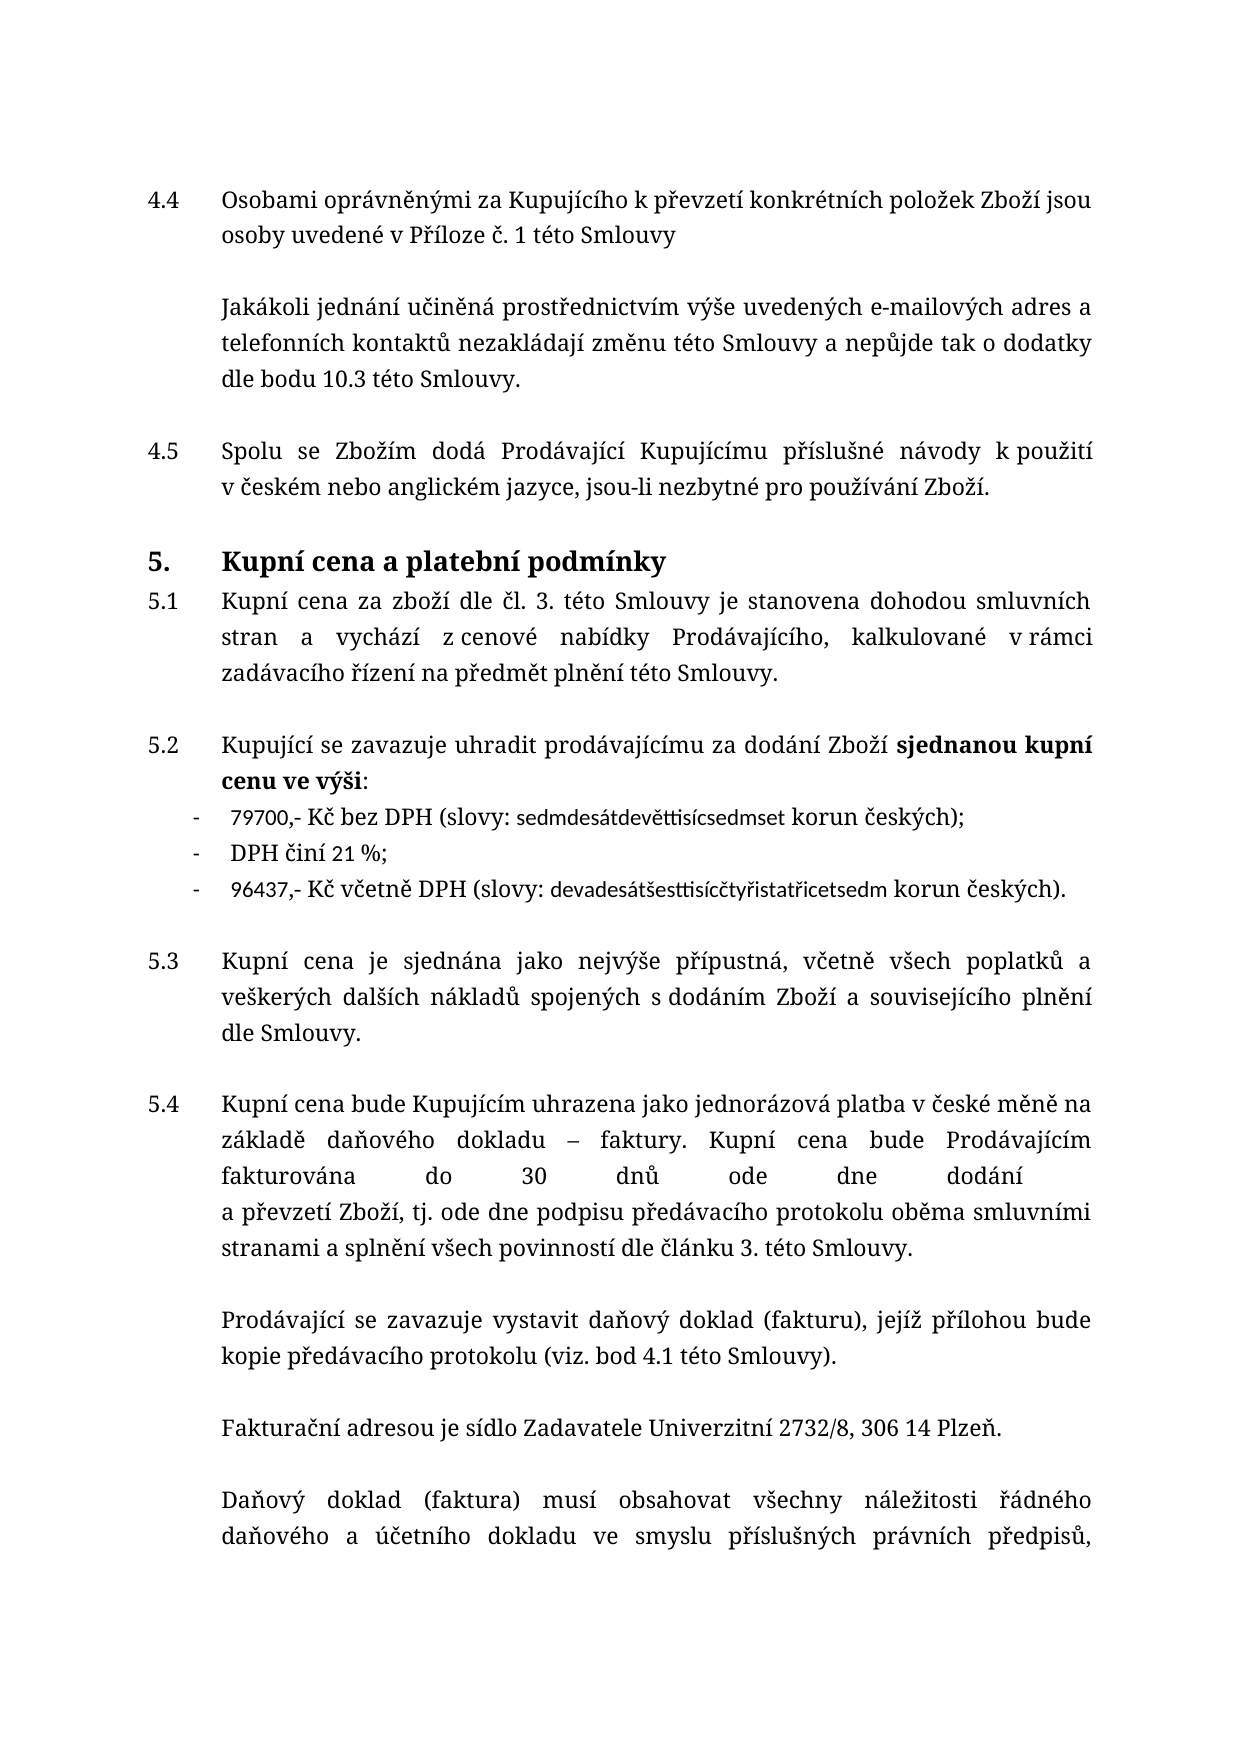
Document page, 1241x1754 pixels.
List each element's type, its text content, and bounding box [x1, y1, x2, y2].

text 5. Kupní cena a platební podmínky [148, 543, 1093, 580]
text 5.1 Kupní cena za zboží dle čl. 3. této Smlouvy je stanovena dohodou smluvních stran a vychází z cenové nabídky Prodávajícího, kalkulované v rámci zadávacího řízení na předmět plnění této Smlouvy. [148, 585, 1093, 688]
list DPH činí 21 %; [193, 837, 1093, 868]
text 5.3 Kupní cena je sjednána jako nejvýše přípustná, včetně všech poplatků a veškerých dalších nákladů spojených s dodáním Zboží a souvisejícího plnění dle Smlouvy. [148, 945, 1093, 1048]
list 96437,- Kč včetně DPH (slovy: devadesátšesttisícčtyřistatřicetsedm korun českých). [193, 873, 1093, 904]
list 79700,- Kč bez DPH (slovy: sedmdesátdevěttisícsedmset korun českých); [193, 801, 1093, 832]
text 4.4 Osobami oprávněnými za Kupujícího k převzetí konkrétních položek Zboží jsou osoby uvedené v Příloze č. 1 této Smlouvy [148, 183, 1093, 251]
text Fakturační adresou je sídlo Zadavatele Univerzitní 2732/8, 306 14 Plzeň. [221, 1412, 1093, 1443]
text Jakákoli jednání učiněná prostřednictvím výše uvedených e-mailových adres a telefonních kontaktů nezakládají změnu této Smlouvy a nepůjde tak o dodatky dle bodu 10.3 této Smlouvy. [221, 291, 1093, 394]
text Prodávající se zavazuje vystavit daňový doklad (fakturu), jejíž přílohou bude kopie předávacího protokolu (viz. bod 4.1 této Smlouvy). [221, 1304, 1093, 1371]
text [221, 1484, 1093, 1551]
text 4.5 Spolu se Zbožím dodá Prodávající Kupujícímu příslušné návody k použití v českém nebo anglickém jazyce, jsou-li nezbytné pro používání Zboží. [148, 435, 1093, 502]
text 5.2 Kupující se zavazuje uhradit prodávajícímu za dodání Zboží sjednanou kupní cenu ve výši: [148, 729, 1093, 796]
text 5.4 Kupní cena bude Kupujícím uhrazena jako jednorázová platba v české měně na základě daňového dokladu – faktury. Kupní cena bude Prodávajícím fakturována do 30 dnů ode dne dodání a převzetí Zboží, tj. ode dne podpisu předávacího protokolu oběma smluvními stranami a splnění všech povinností dle článku 3. této Smlouvy. [148, 1088, 1093, 1263]
